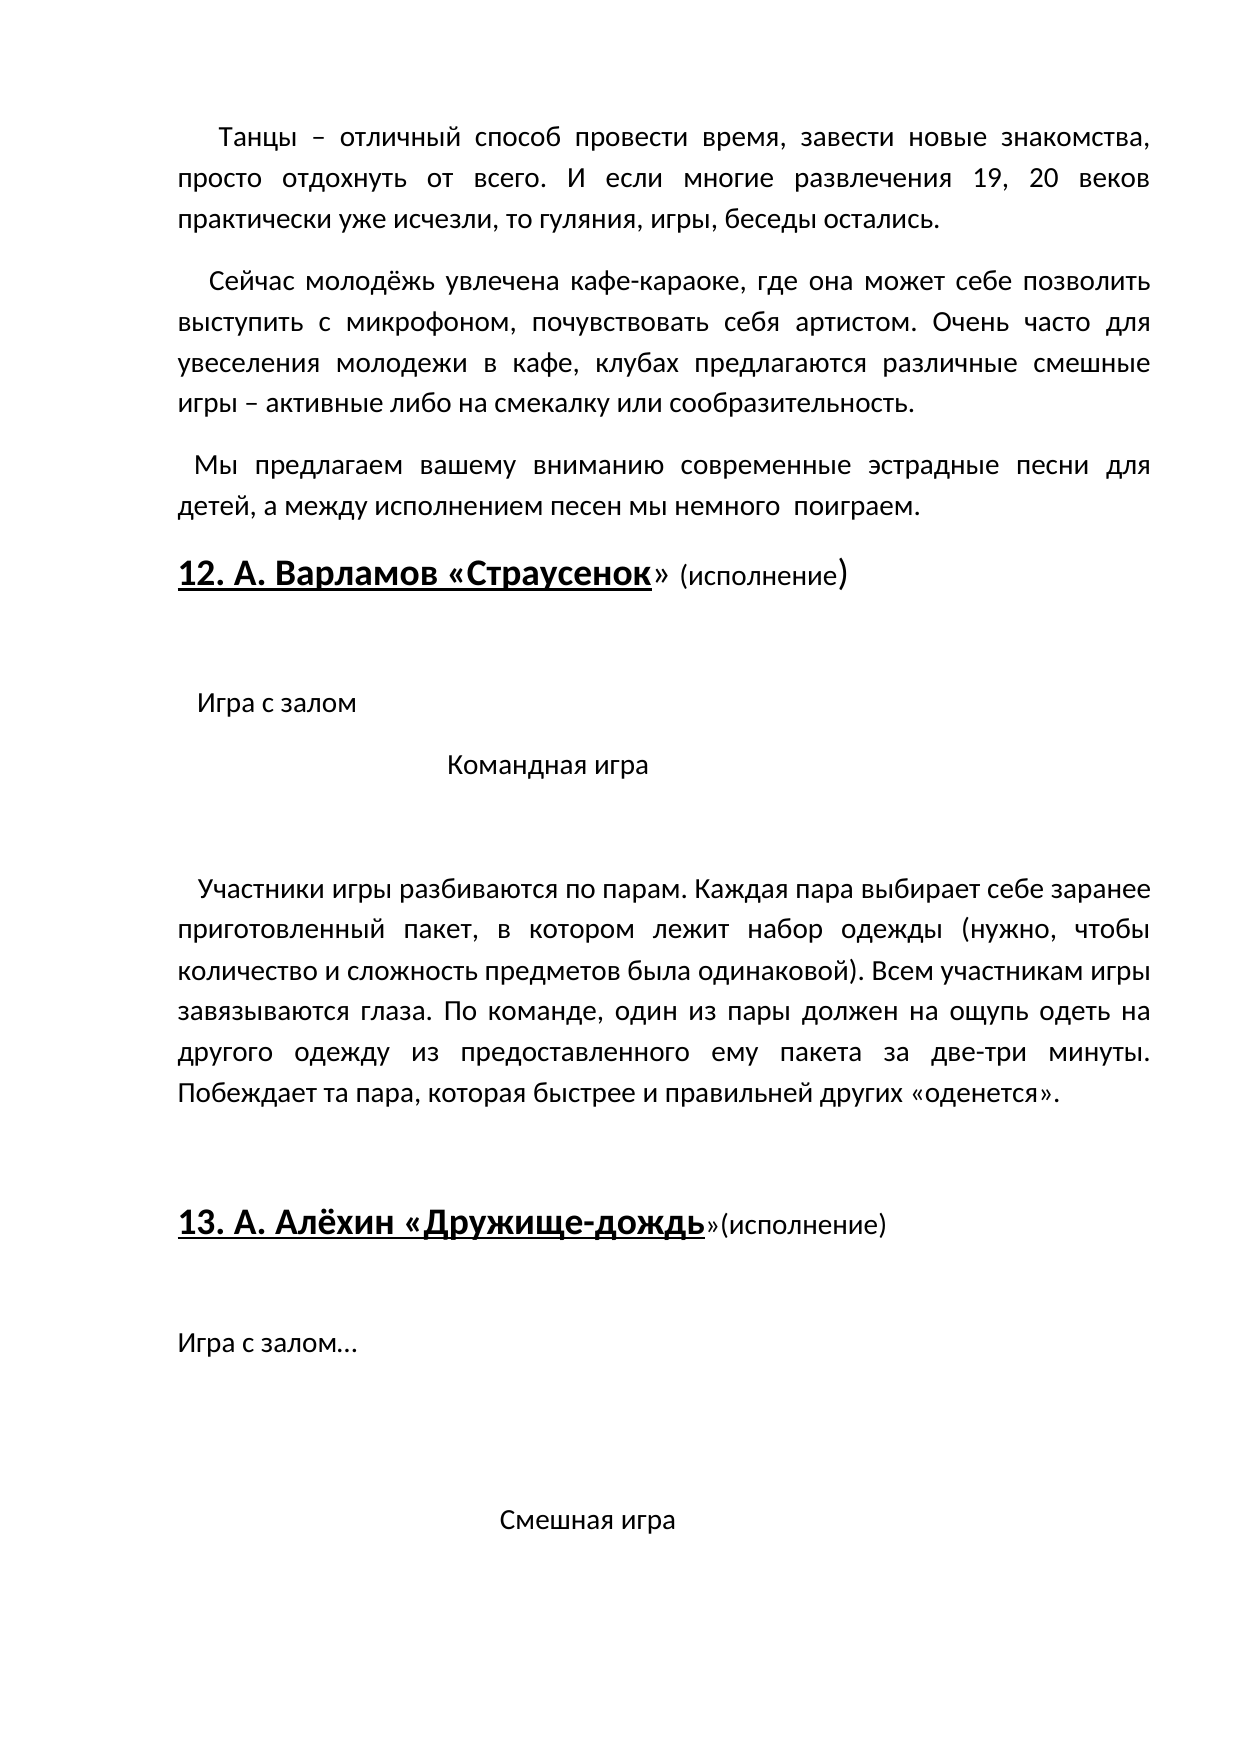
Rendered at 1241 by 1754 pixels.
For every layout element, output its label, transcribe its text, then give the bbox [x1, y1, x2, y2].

text 13. А. Алёхин «Дружище-дождь»(исполнение) [177, 1198, 1152, 1244]
text 12. А. Варламов «Страусенок» (исполнение) [177, 549, 1152, 595]
text Игра с залом [177, 684, 1152, 720]
text Танцы – отличный способ провести время, завести новые знакомства, просто отдохнуть от всего. И если многие развлечения 19, 20 веков практически уже исчезли, то гуляния, игры, беседы остались. [177, 118, 1152, 236]
text Игра с залом… [177, 1324, 1152, 1360]
text Мы предлагаем вашему вниманию современные эстрадные песни для детей, а между исполнением песен мы немного поиграем. [177, 446, 1152, 523]
text Смешная игра [177, 1501, 1152, 1537]
text Сейчас молодёжь увлечена кафе-караоке, где она может себе позволить выступить с микрофоном, почувствовать себя артистом. Очень часто для увеселения молодежи в кафе, клубах предлагаются различные смешные игры – активные либо на смекалку или сообразительность. [177, 262, 1152, 420]
text Участники игры разбиваются по парам. Каждая пара выбирает себе заранее приготовленный пакет, в котором лежит набор одежды (нужно, чтобы количество и сложность предметов была одинаковой). Всем участникам игры завязываются глаза. По команде, один из пары должен на ощупь одеть на другого одежду из предоставленного ему пакета за две-три минуты. Побеждает та пара, которая быстрее и правильней других «оденется». [177, 870, 1152, 1110]
text Командная игра [177, 746, 1152, 782]
